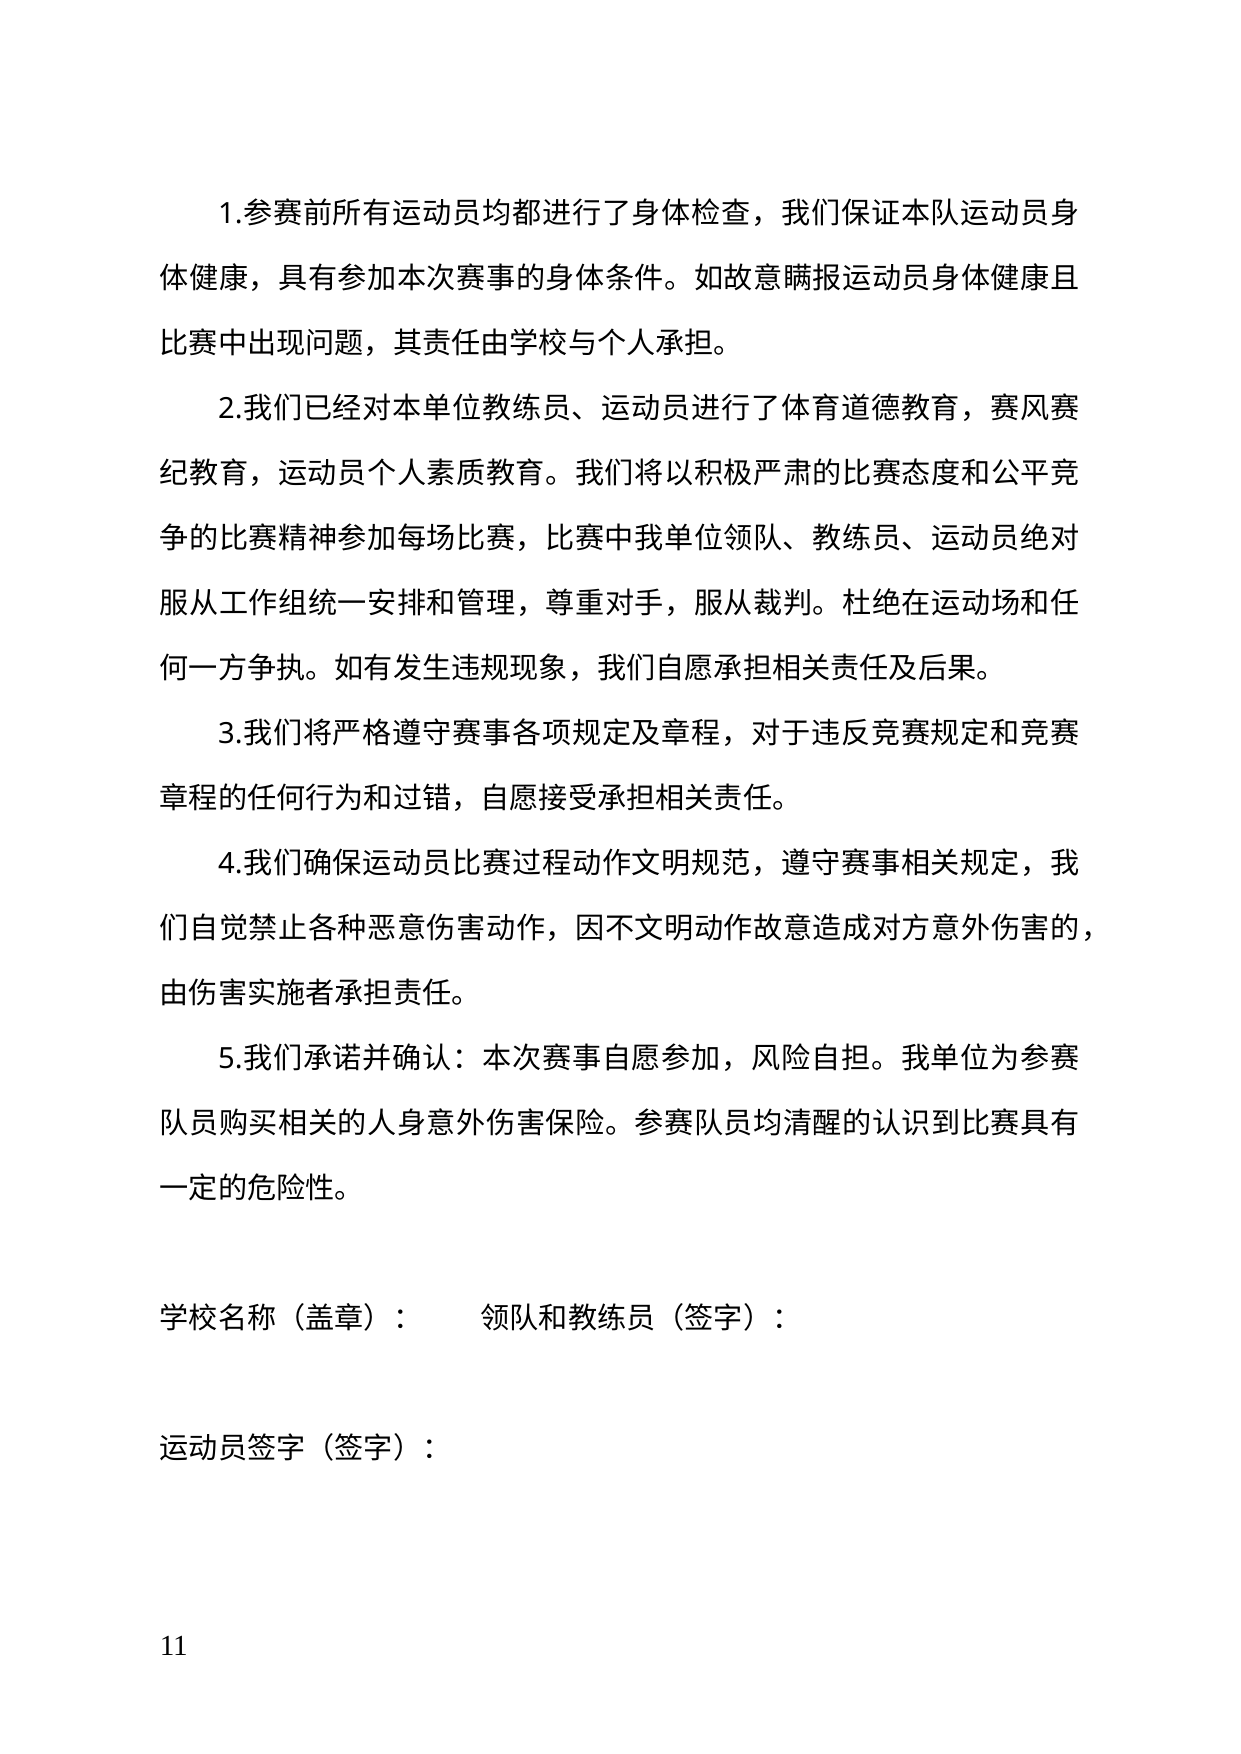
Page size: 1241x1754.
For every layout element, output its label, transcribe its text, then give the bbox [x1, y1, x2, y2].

text 2.我们已经对本单位教练员、运动员进行了体育道德教育，赛风赛纪教育，运动员个人素质教育。我们将以积极严肃的比赛态度和公平竞争的比赛精神参加每场比赛，比赛中我单位领队、教练员、运动员绝对服从工作组统一安排和管理，尊重对手，服从裁判。杜绝在运动场和任何一方争执。如有发生违规现象，我们自愿承担相关责任及后果。 [159, 373, 1081, 698]
text 5.我们承诺并确认：本次赛事自愿参加，风险自担。我单位为参赛队员购买相关的人身意外伤害保险。参赛队员均清醒的认识到比赛具有一定的危险性。 [159, 1023, 1081, 1218]
text 1.参赛前所有运动员均都进行了身体检查，我们保证本队运动员身体健康，具有参加本次赛事的身体条件。如故意瞒报运动员身体健康且比赛中出现问题，其责任由学校与个人承担。 [159, 178, 1081, 373]
text 4.我们确保运动员比赛过程动作文明规范，遵守赛事相关规定，我们自觉禁止各种恶意伤害动作，因不文明动作故意造成对方意外伤害的，由伤害实施者承担责任。 [159, 828, 1081, 1023]
text 运动员签字（签字）： [159, 1413, 1081, 1478]
text 学校名称（盖章）： 领队和教练员（签字）： [159, 1283, 1081, 1348]
text 3.我们将严格遵守赛事各项规定及章程，对于违反竞赛规定和竞赛章程的任何行为和过错，自愿接受承担相关责任。 [159, 698, 1081, 828]
